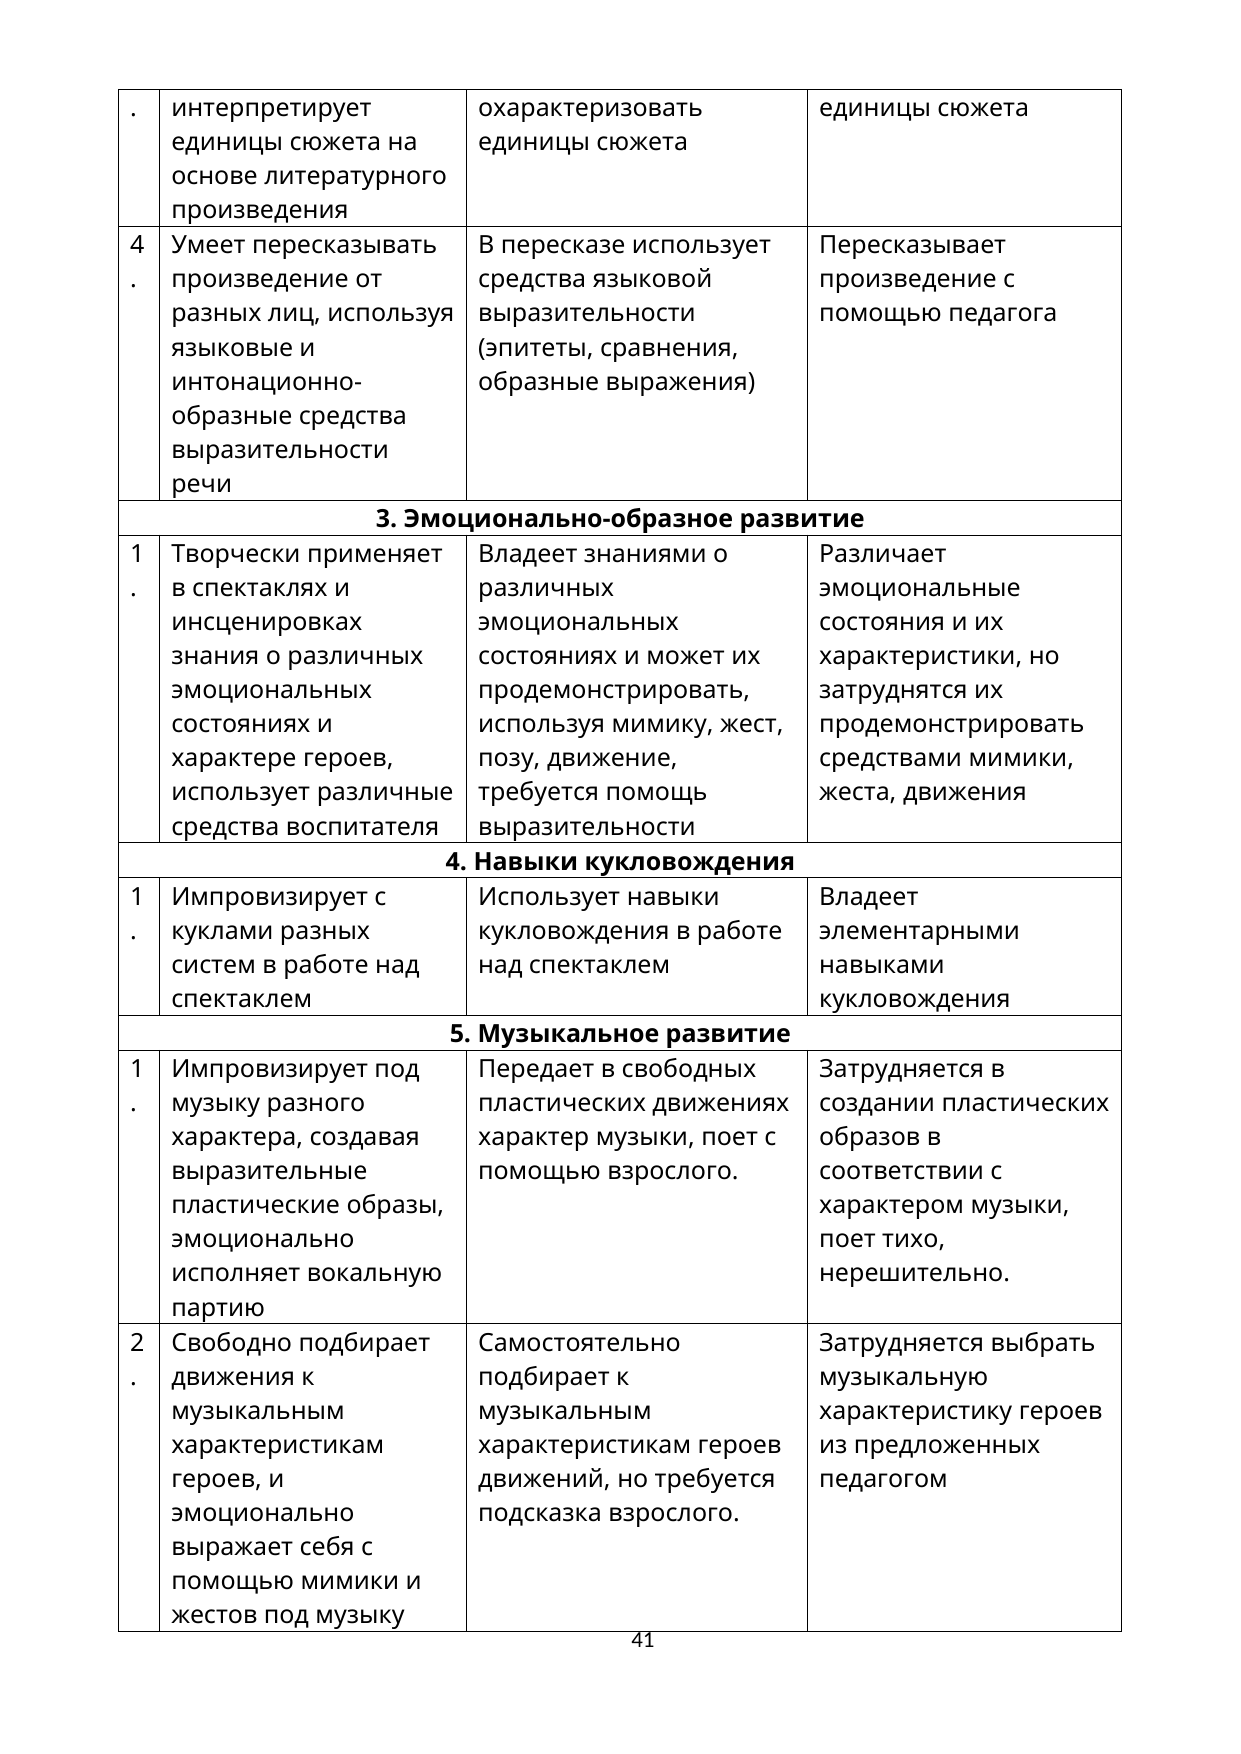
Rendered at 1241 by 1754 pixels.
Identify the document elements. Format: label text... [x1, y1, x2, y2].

table_cell Импровизирует с куклами разных систем в работе над спектаклем [160, 878, 466, 1014]
table_cell Передает в свободных пластических движениях характер музыки, поет с помощью взрослого. [467, 1051, 807, 1323]
table_cell 5. Музыкальное развитие [119, 1016, 1121, 1050]
table_cell 1. [119, 536, 159, 842]
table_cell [160, 90, 466, 226]
table_cell Творчески применяет в спектаклях и инсценировках знания о различных эмоциональных состояниях и характере героев, использует различные средства воспитателя [160, 536, 466, 842]
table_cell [467, 90, 807, 226]
table_cell 3. [119, 90, 159, 226]
table_cell Владеет знаниями о различных эмоциональных состояниях и может их продемонстрировать, используя мимику, жест, позу, движение, требуется помощь выразительности [467, 536, 807, 842]
table_cell Умеет пересказывать произведение от разных лиц, используя языковые и интонационно-образные средства выразительности речи [160, 227, 466, 499]
table_cell Пересказывает произведение с помощью педагога [808, 227, 1121, 499]
table_cell 1. [119, 1051, 159, 1323]
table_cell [808, 90, 1121, 226]
table_cell Различает эмоциональные состояния и их характеристики, но затруднятся их продемонстрировать средствами мимики, жеста, движения [808, 536, 1121, 842]
table_cell Использует навыки кукловождения в работе над спектаклем [467, 878, 807, 1014]
table_cell 3. Эмоционально-образное развитие [119, 501, 1121, 534]
table_cell Самостоятельно подбирает к музыкальным характеристикам героев движений, но требуется подсказка взрослого. [467, 1324, 807, 1631]
table_cell Затрудняется выбрать музыкальную характеристику героев из предложенных педагогом [808, 1324, 1121, 1631]
table_cell Владеет элементарными навыками кукловождения [808, 878, 1121, 1014]
table_cell В пересказе использует средства языковой выразительности (эпитеты, сравнения, образные выражения) [467, 227, 807, 499]
table_cell 1. [119, 878, 159, 1014]
table_cell 2. [119, 1324, 159, 1631]
table_cell Импровизирует под музыку разного характера, создавая выразительные пластические образы, эмоционально исполняет вокальную партию [160, 1051, 466, 1323]
table_cell Свободно подбирает движения к музыкальным характеристикам героев, и эмоционально выражает себя с помощью мимики и жестов под музыку [160, 1324, 466, 1631]
table_cell 4. Навыки кукловождения [119, 843, 1121, 877]
table_cell 4. [119, 227, 159, 499]
table_cell Затрудняется в создании пластических образов в соответствии с характером музыки, поет тихо, нерешительно. [808, 1051, 1121, 1323]
